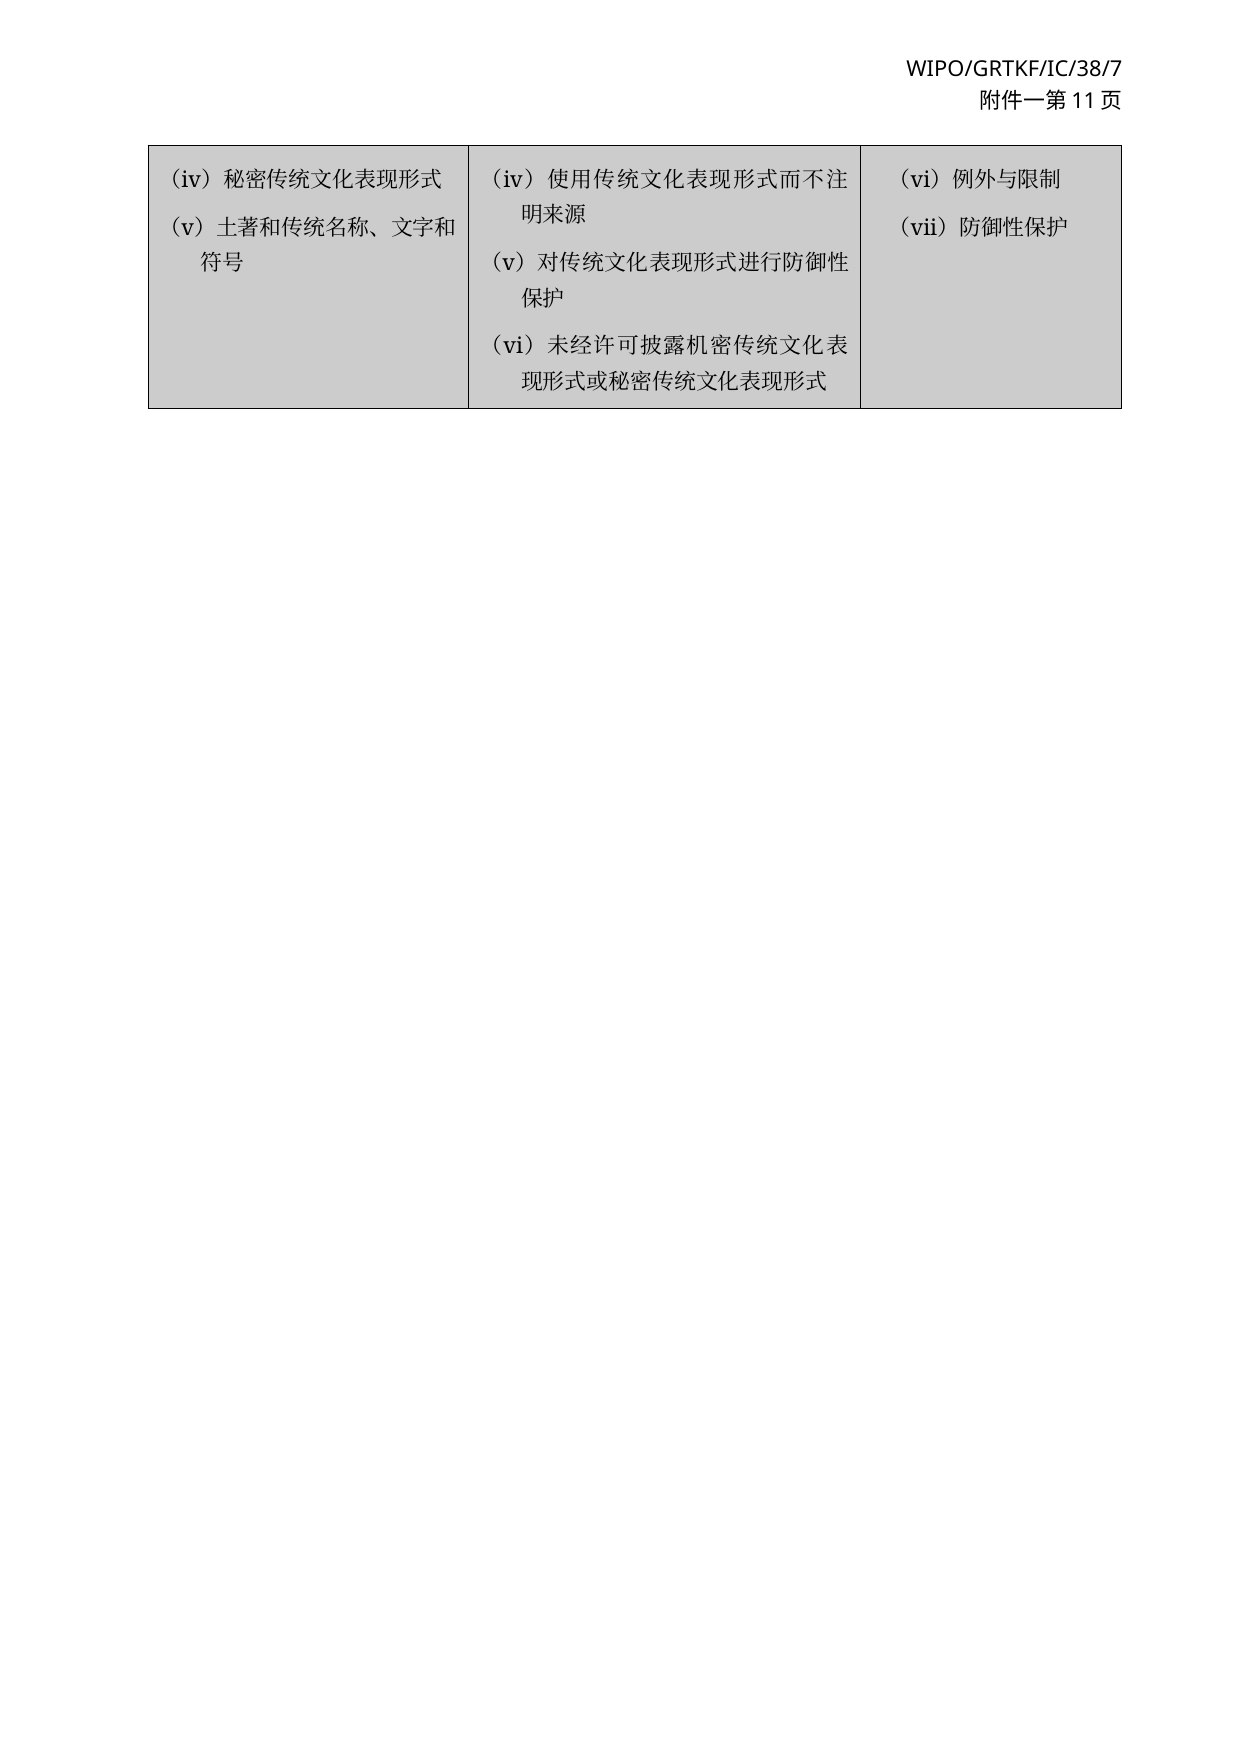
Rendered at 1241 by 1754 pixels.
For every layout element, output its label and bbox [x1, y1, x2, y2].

table_cell [149, 146, 468, 408]
table_cell [469, 146, 860, 408]
table_cell [861, 146, 1121, 408]
